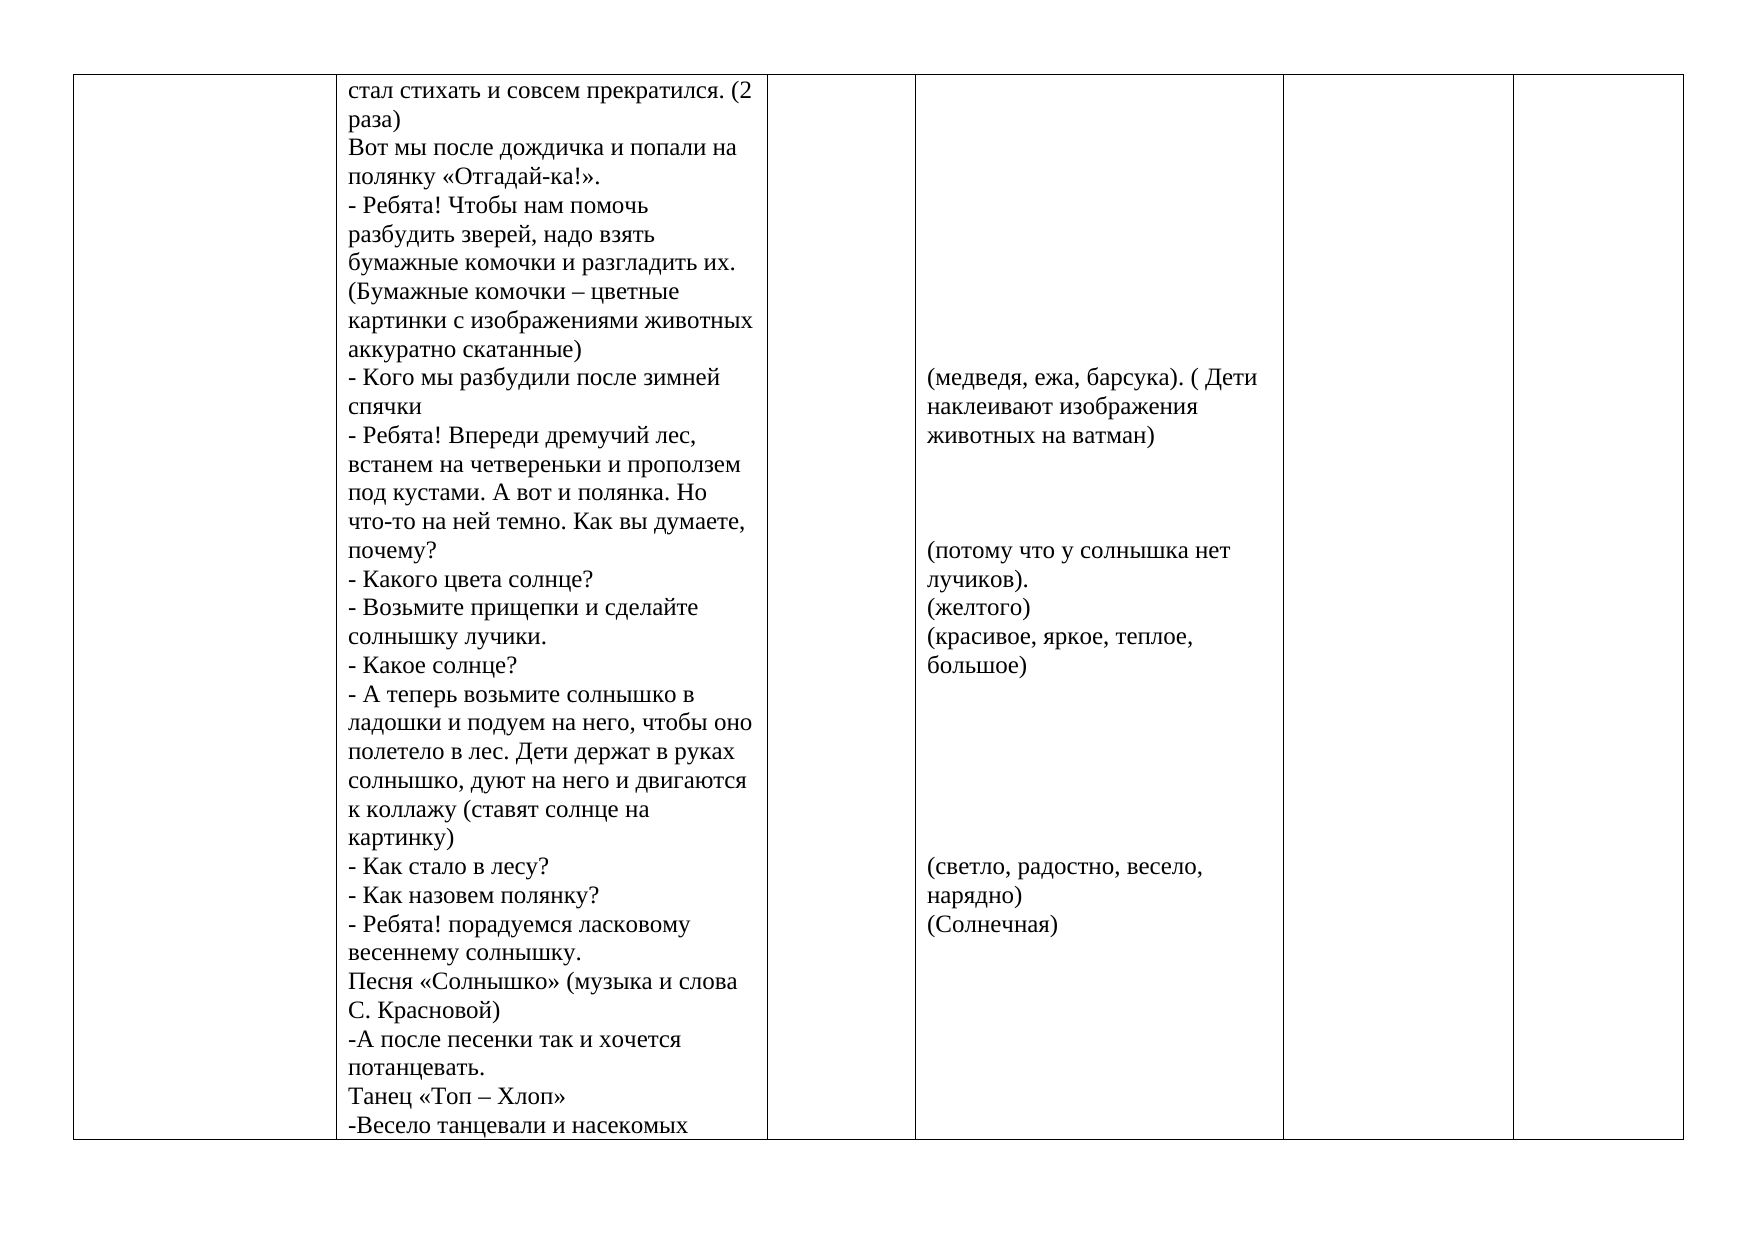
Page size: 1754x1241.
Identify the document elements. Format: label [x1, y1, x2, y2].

table_cell [74, 75, 336, 1139]
table_cell [1514, 75, 1683, 1139]
table_cell [768, 75, 915, 1139]
table_cell [1284, 75, 1513, 1139]
table_cell [916, 75, 1283, 1139]
table_cell [337, 75, 767, 1139]
